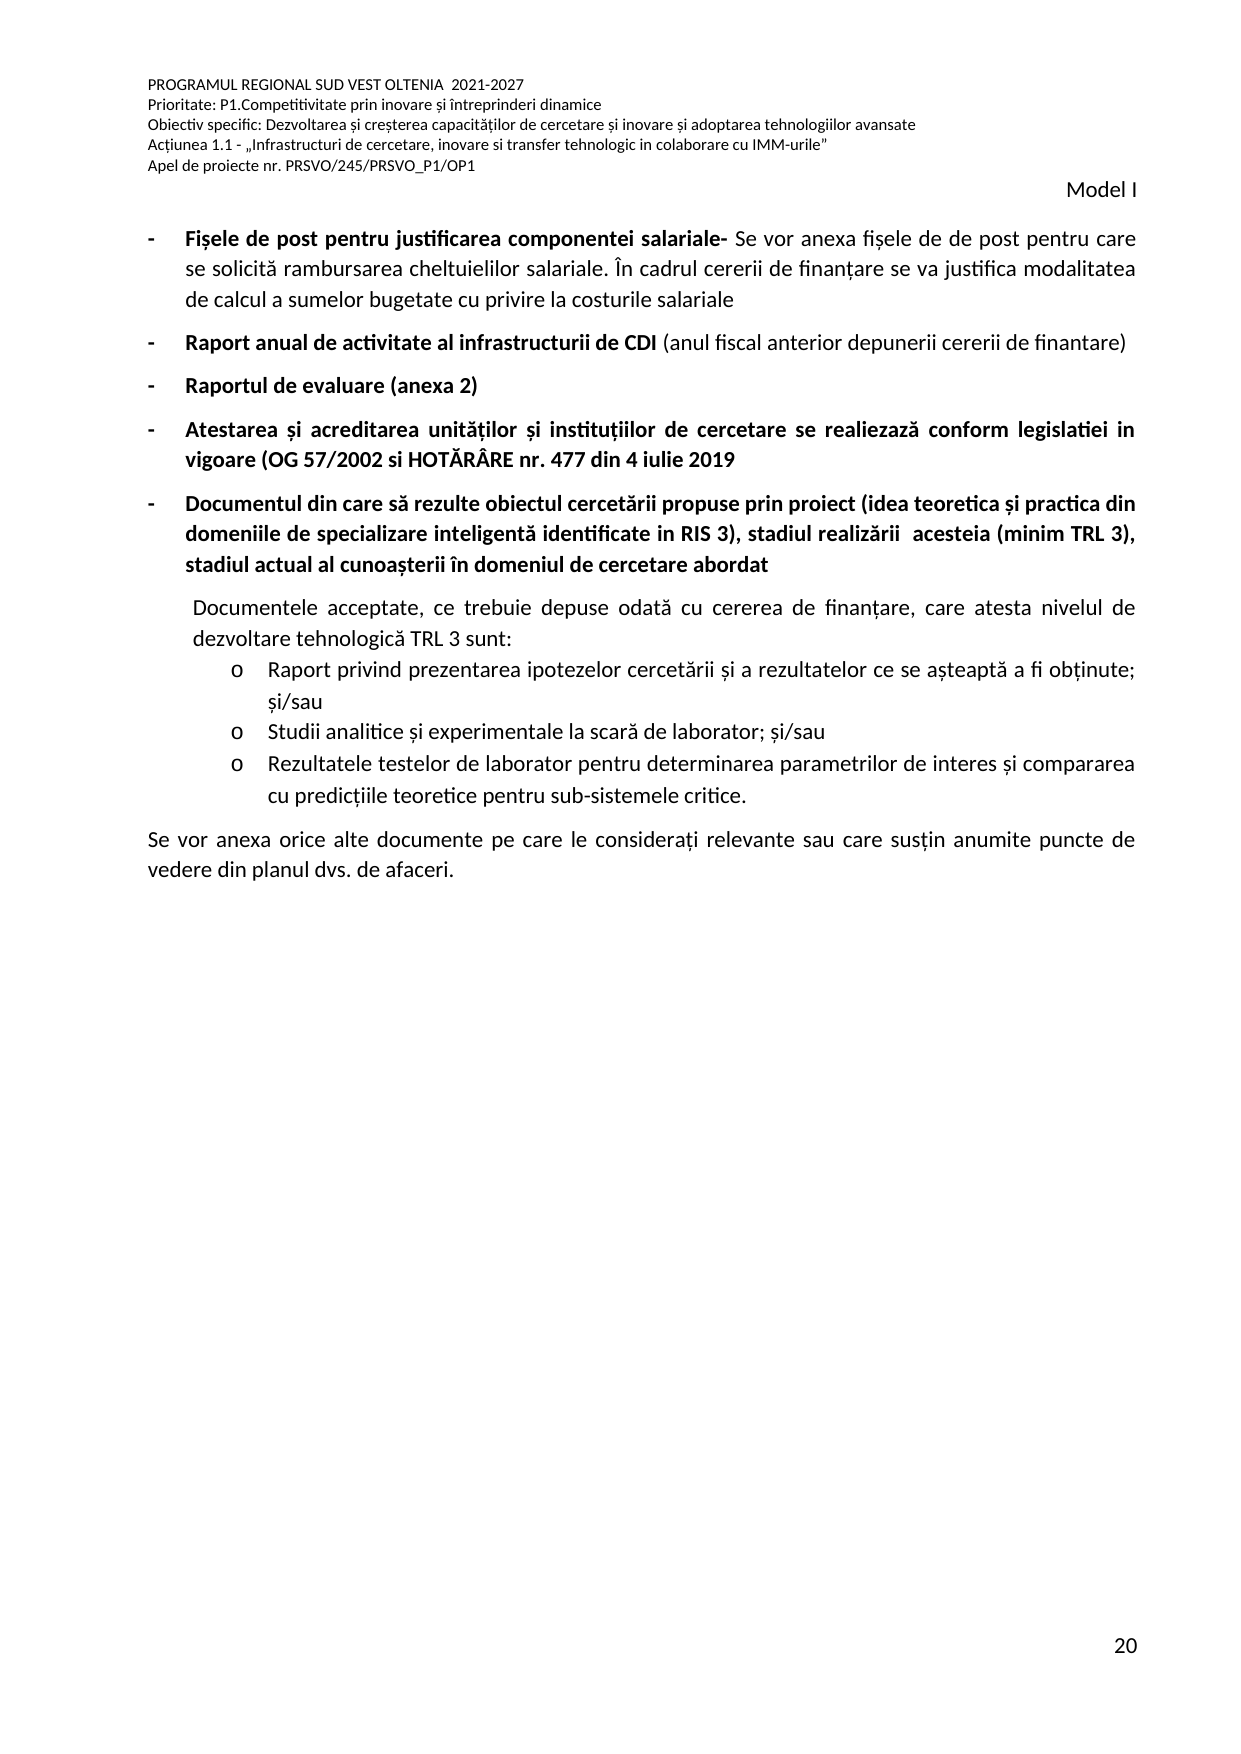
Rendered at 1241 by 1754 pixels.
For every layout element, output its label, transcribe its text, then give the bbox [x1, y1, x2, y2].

list Studii analitice și experimentale la scară de laborator; și/sau [230, 717, 1137, 747]
list Fișele de post pentru justificarea componentei salariale- Se vor anexa fișele de de post pentru care se solicită rambursarea cheltuielilor salariale. În cadrul cererii de finanțare se va justifica modalitatea de calcul a sumelor bugetate cu privire la costurile salariale [148, 224, 1137, 313]
list Documentul din care să rezulte obiectul cercetării propuse prin proiect (idea teoretica și practica din domeniile de specializare inteligentă identificate in RIS 3), stadiul realizării acesteia (minim TRL 3), stadiul actual al cunoașterii în domeniul de cercetare abordat [148, 489, 1137, 578]
list Raportul de evaluare (anexa 2) [148, 372, 1137, 399]
list Rezultatele testelor de laborator pentru determinarea parametrilor de interes și compararea cu predicțiile teoretice pentru sub-sistemele critice. [230, 749, 1137, 809]
list Atestarea și acreditarea unităților și instituțiilor de cercetare se realiezază conform legislatiei in vigoare (OG 57/2002 si HOTĂRÂRE nr. 477 din 4 iulie 2019 [148, 415, 1137, 473]
list Raport privind prezentarea ipotezelor cercetării și a rezultatelor ce se așteaptă a fi obținute; și/sau [230, 655, 1137, 715]
list Raport anual de activitate al infrastructurii de CDI (anul fiscal anterior depunerii cererii de finantare) [148, 328, 1137, 356]
list Documentele acceptate, ce trebuie depuse odată cu cererea de finanțare, care atesta nivelul de dezvoltare tehnologică TRL 3 sunt: [193, 593, 1137, 652]
text Se vor anexa orice alte documente pe care le considerați relevante sau care susțin anumite puncte de vedere din planul dvs. de afaceri. [148, 825, 1137, 883]
